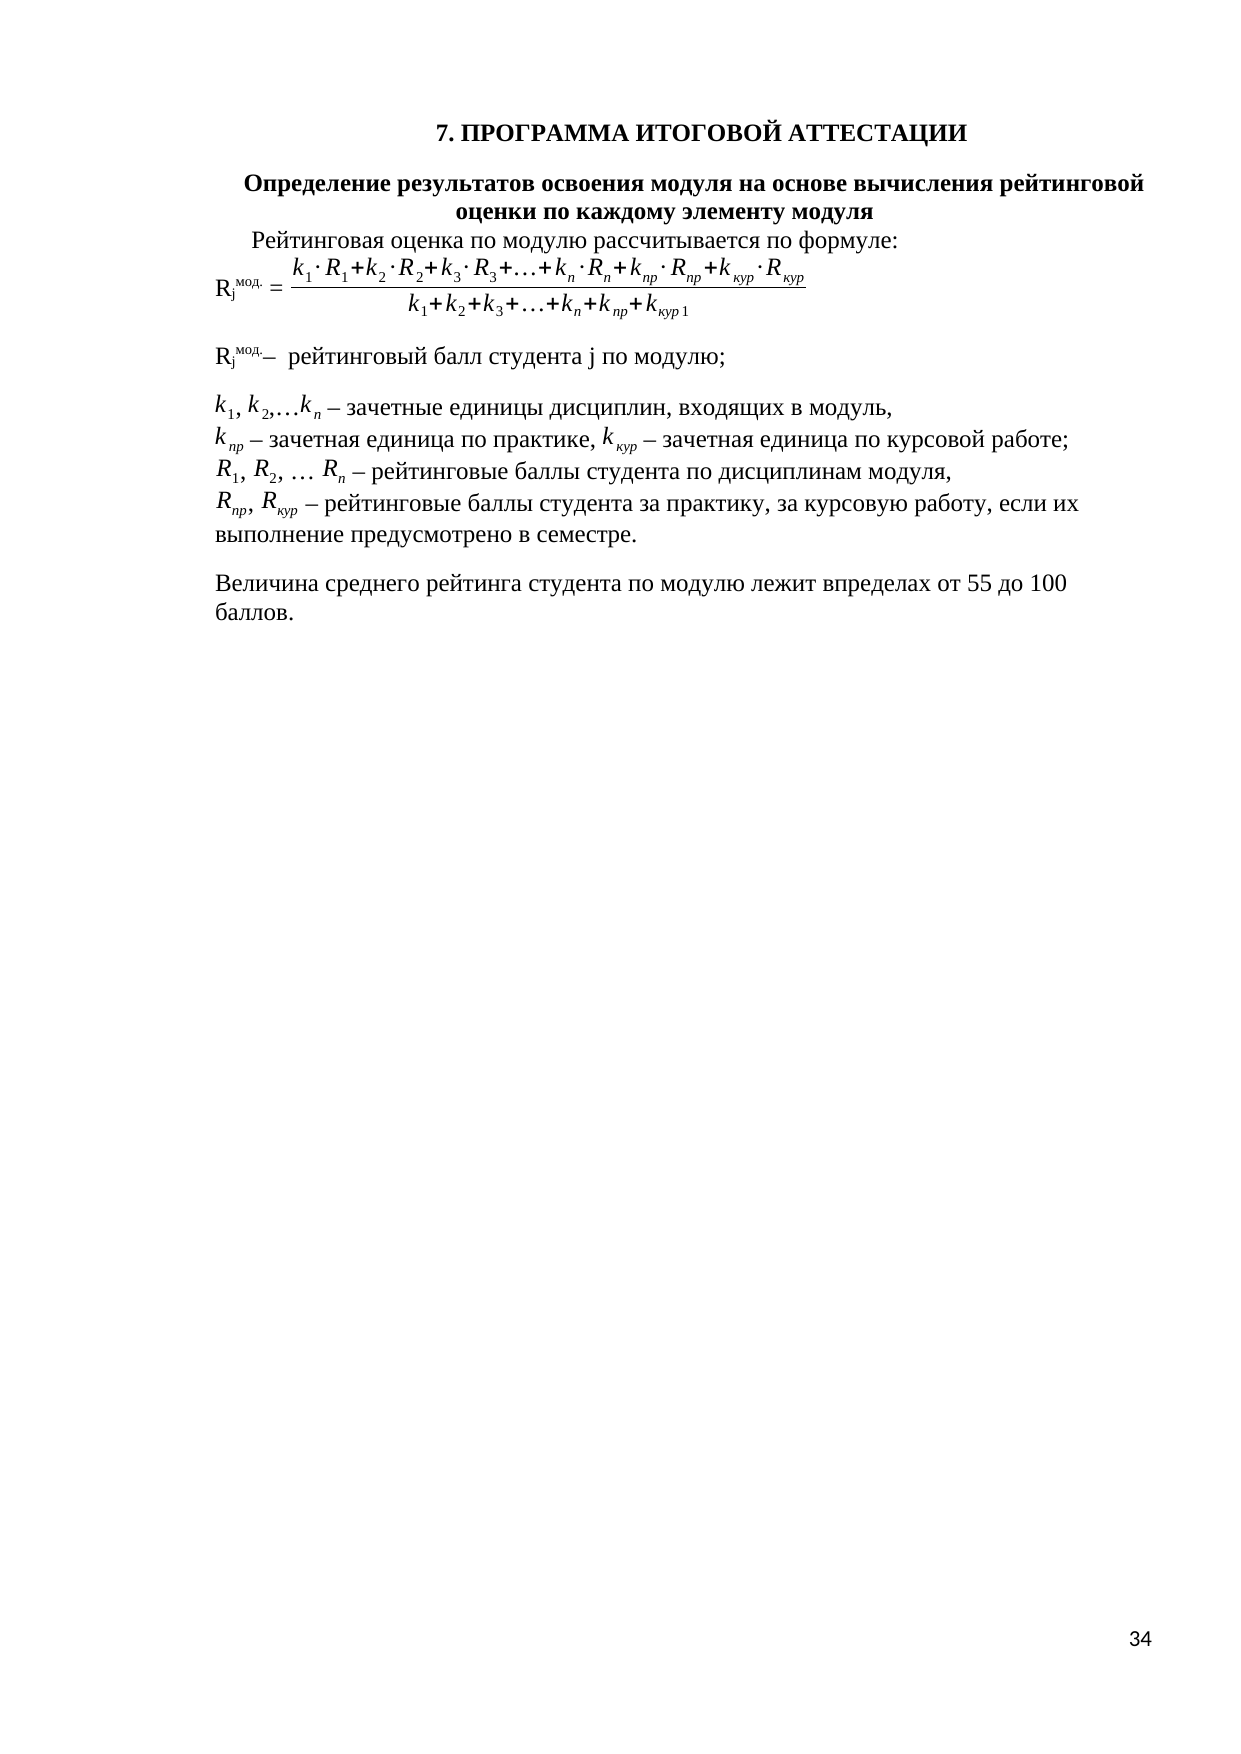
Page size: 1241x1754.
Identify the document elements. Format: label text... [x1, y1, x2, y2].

text Рейтинговая оценка по модулю рассчитывается по формуле: [177, 225, 1152, 254]
text – зачетная единица по практике, – зачетная единица по курсовой работе; [215, 423, 1152, 455]
text Rjмод. = [215, 254, 1152, 320]
text Величина среднего рейтинга студента по модулю лежит впределах от 55 до 100 баллов. [215, 568, 1152, 626]
text , , … – рейтинговые баллы студента по дисциплинам модуля, [215, 455, 1152, 487]
text Определение результатов освоения модуля на основе вычисления рейтинговой оценки по каждому элементу модуля [177, 168, 1152, 225]
text , – рейтинговые баллы студента за практику, за курсовую работу, если их выполнение предусмотрено в семестре. [215, 487, 1152, 547]
text Rjмод.– рейтинговый балл студента j по модулю; [215, 341, 1152, 370]
text , ,… – зачетные единицы дисциплин, входящих в модуль, [215, 391, 1152, 423]
text 7. ПРОГРАММА ИТОГОВОЙ АТТЕСТАЦИИ [177, 118, 1152, 147]
